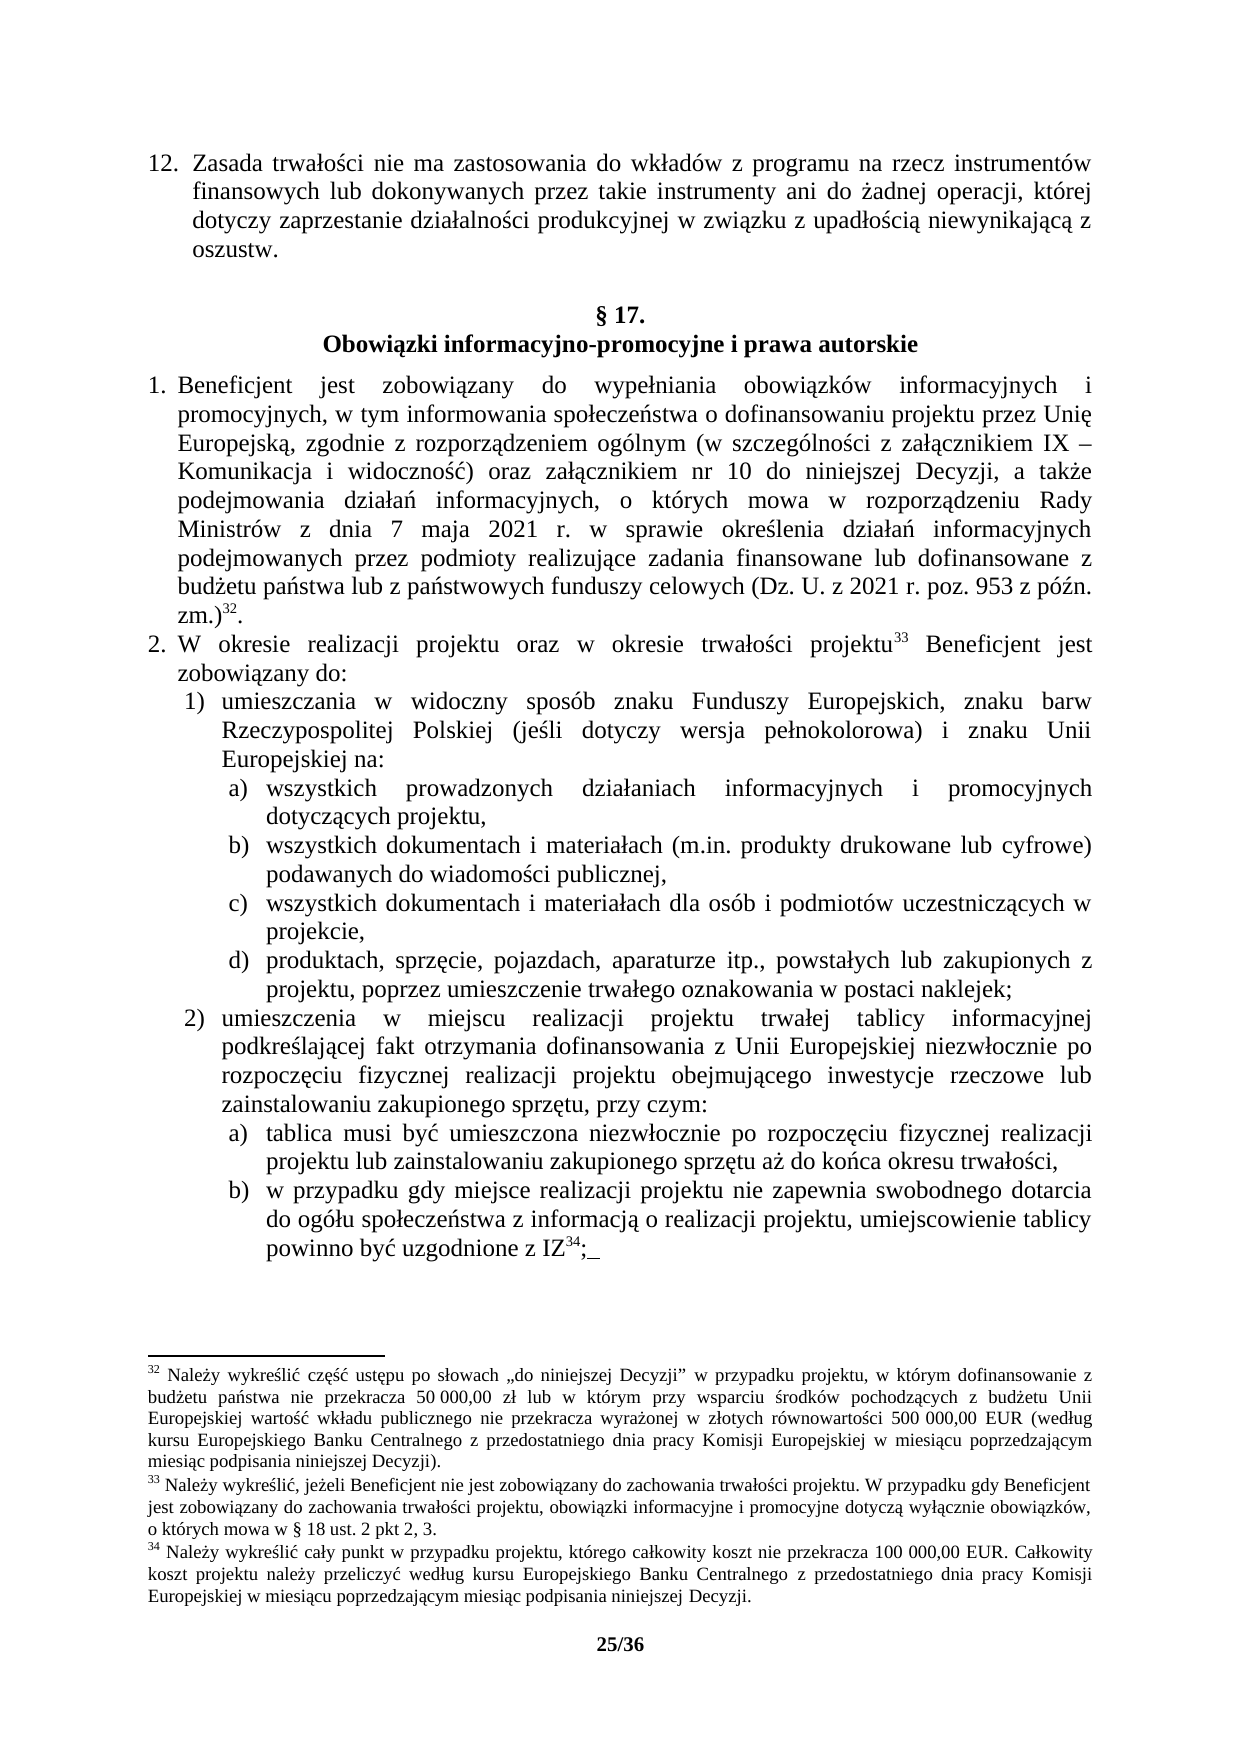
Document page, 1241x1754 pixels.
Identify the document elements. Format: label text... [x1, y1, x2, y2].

list produktach, sprzęcie, pojazdach, aparaturze itp., powstałych lub zakupionych z projektu, poprzez umieszczenie trwałego oznakowania w postaci naklejek; [228, 945, 1093, 1003]
list Beneficjent jest zobowiązany do wypełniania obowiązków informacyjnych i promocyjnych, w tym informowania społeczeństwa o dofinansowaniu projektu przez Unię Europejską, zgodnie z rozporządzeniem ogólnym (w szczególności z załącznikiem IX – Komunikacja i widoczność) oraz załącznikiem nr 10 do niniejszej Decyzji, a także podejmowania działań informacyjnych, o których mowa w rozporządzeniu Rady Ministrów z dnia 7 maja 2021 r. w sprawie określenia działań informacyjnych podejmowanych przez podmioty realizujące zadania finansowane lub dofinansowane z budżetu państwa lub z państwowych funduszy celowych (Dz. U. z 2021 r. poz. 953 z późn. zm.). [148, 370, 1093, 629]
subtitle § 17. Obowiązki informacyjno-promocyjne i prawa autorskie [148, 300, 1093, 358]
list wszystkich prowadzonych działaniach informacyjnych i promocyjnych dotyczących projektu, [228, 773, 1093, 830]
list tablica musi być umieszczona niezwłocznie po rozpoczęciu fizycznej realizacji projektu lub zainstalowaniu zakupionego sprzętu aż do końca okresu trwałości, [228, 1118, 1093, 1175]
list umieszczania w widoczny sposób znaku Funduszy Europejskich, znaku barw Rzeczypospolitej Polskiej (jeśli dotyczy wersja pełnokolorowa) i znaku Unii Europejskiej na: [184, 686, 1093, 773]
list w przypadku gdy miejsce realizacji projektu nie zapewnia swobodnego dotarcia do ogółu społeczeństwa z informacją o realizacji projektu, umiejscowienie tablicy powinno być uzgodnione z IZ; [228, 1175, 1093, 1261]
list umieszczenia w miejscu realizacji projektu trwałej tablicy informacyjnej podkreślającej fakt otrzymania dofinansowania z Unii Europejskiej niezwłocznie po rozpoczęciu fizycznej realizacji projektu obejmującego inwestycje rzeczowe lub zainstalowaniu zakupionego sprzętu, przy czym: [184, 1003, 1093, 1118]
list Zasada trwałości nie ma zastosowania do wkładów z programu na rzecz instrumentów finansowych lub dokonywanych przez takie instrumenty ani do żadnej operacji, której dotyczy zaprzestanie działalności produkcyjnej w związku z upadłością niewynikającą z oszustw. [148, 148, 1093, 263]
list W okresie realizacji projektu oraz w okresie trwałości projektu Beneficjent jest zobowiązany do: [148, 629, 1093, 686]
list wszystkich dokumentach i materiałach (m.in. produkty drukowane lub cyfrowe) podawanych do wiadomości publicznej, [228, 830, 1093, 888]
list wszystkich dokumentach i materiałach dla osób i podmiotów uczestniczących w projekcie, [228, 888, 1093, 945]
